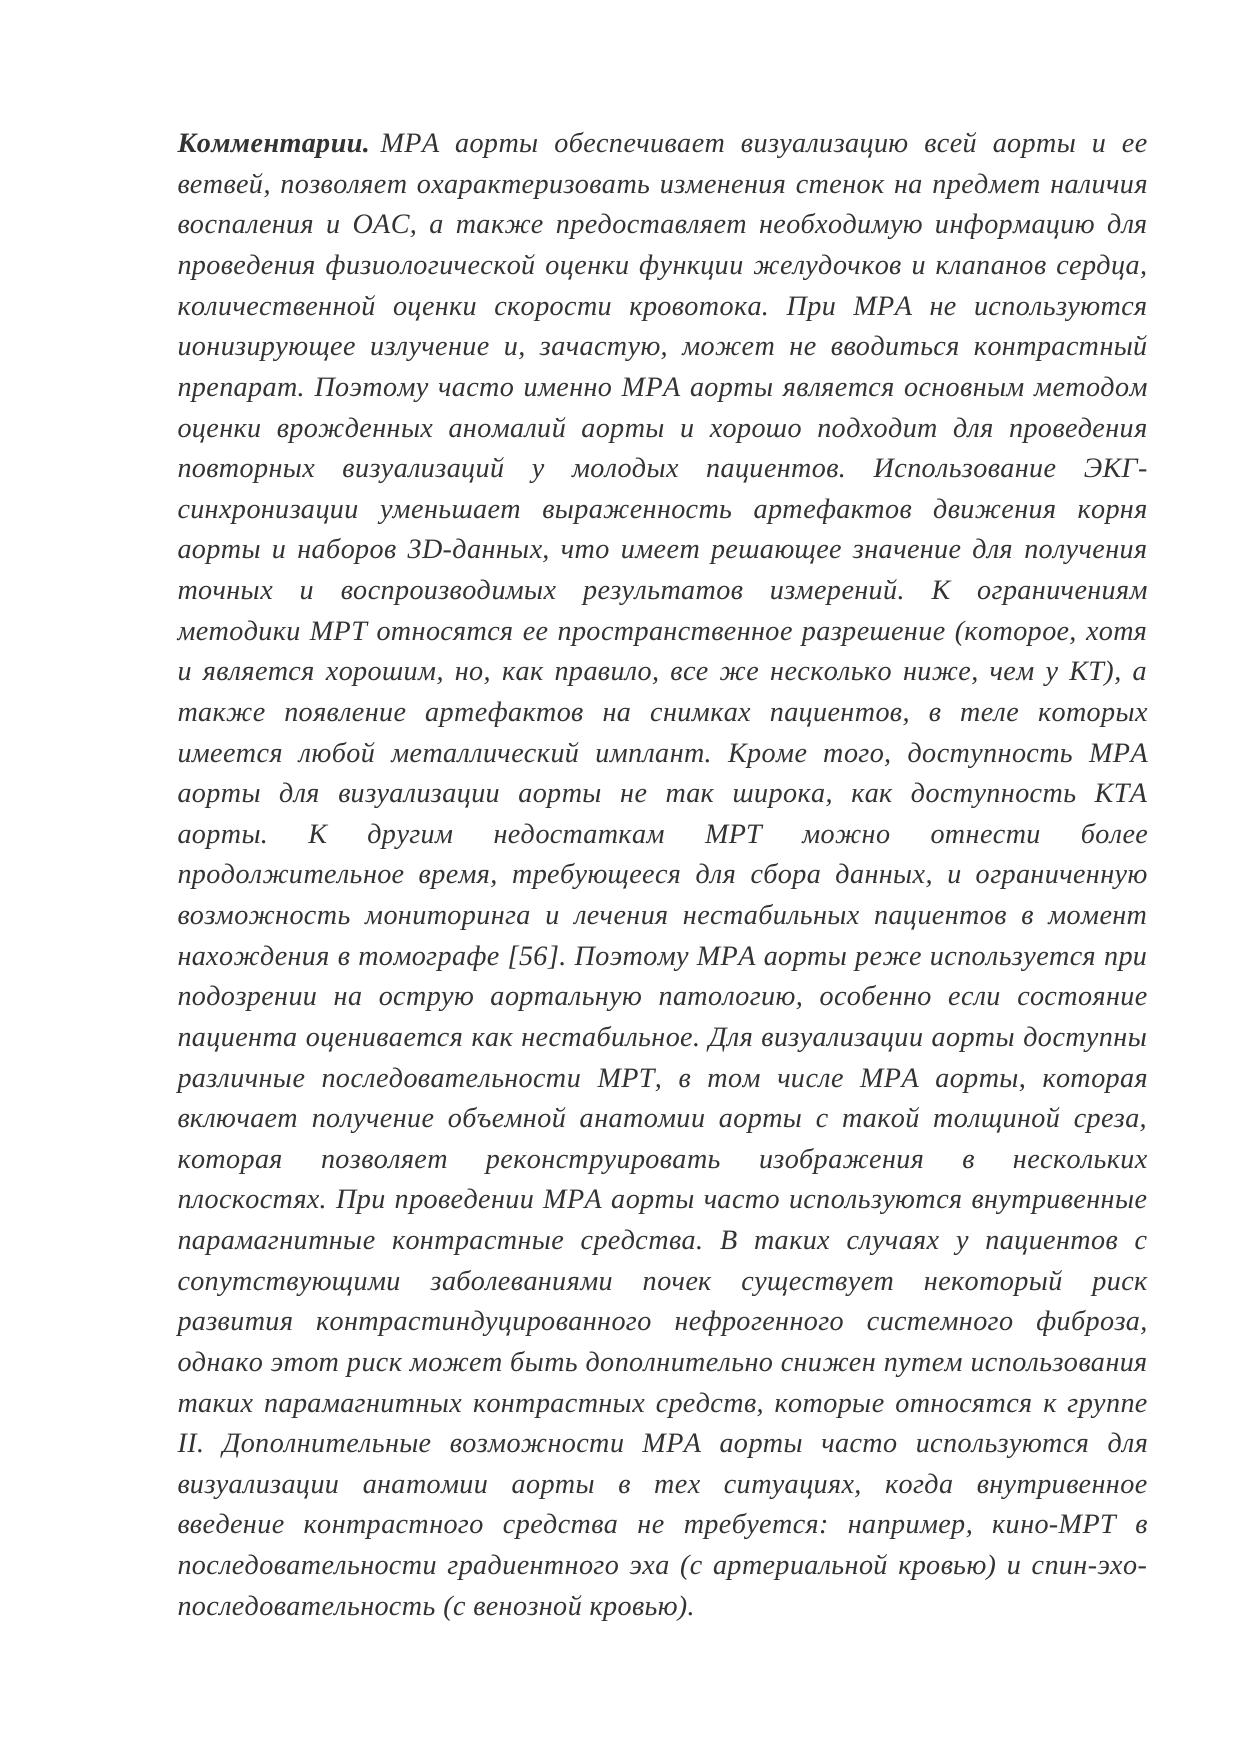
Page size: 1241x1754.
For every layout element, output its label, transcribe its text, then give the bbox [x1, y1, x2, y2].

text Комментарии. МРА аорты обеспечивает визуализацию всей аорты и ее ветвей, позволяет охарактеризовать изменения стенок на предмет наличия воспаления и ОАС, а также предоставляет необходимую информацию для проведения физиологической оценки функции желудочков и клапанов сердца, количественной оценки скорости кровотока. При МРА не используются ионизирующее излучение и, зачастую, может не вводиться контрастный препарат. Поэтому часто именно МРА аорты является основным методом оценки врожденных аномалий аорты и хорошо подходит для проведения повторных визуализаций у молодых пациентов. Использование ЭКГ-синхронизации уменьшает выраженность артефактов движения корня аорты и наборов 3D-данных, что имеет решающее значение для получения точных и воспроизводимых результатов измерений. К ограничениям методики МРТ относятся ее пространственное разрешение (которое, хотя и является хорошим, но, как правило, все же несколько ниже, чем у КТ), а также появление артефактов на снимках пациентов, в теле которых имеется любой металлический имплант. Кроме того, доступность МРА аорты для визуализации аорты не так широка, как доступность КТА аорты. К другим недостаткам МРТ можно отнести более продолжительное время, требующееся для сбора данных, и ограниченную возможность мониторинга и лечения нестабильных пациентов в момент нахождения в томографе [56]. Поэтому МРА аорты реже используется при подозрении на острую аортальную патологию, особенно если состояние пациента оценивается как нестабильное. Для визуализации аорты доступны различные последовательности МРТ, в том числе МРА аорты, которая включает получение объемной анатомии аорты с такой толщиной среза, которая позволяет реконструировать изображения в нескольких плоскостях. При проведении МРА аорты часто используются внутривенные парамагнитные контрастные средства. В таких случаях у пациентов с сопутствующими заболеваниями почек существует некоторый риск развития контрастиндуцированного нефрогенного системного фиброза, однако этот риск может быть дополнительно снижен путем использования таких парамагнитных контрастных средств, которые относятся к группе II. Дополнительные возможности МРА аорты часто используются для визуализации анатомии аорты в тех ситуациях, когда внутривенное введение контрастного средства не требуется: например, кино-МРТ в последовательности градиентного эха (с артериальной кровью) и спин-эхо-последовательность (с венозной кровью). [177, 118, 1152, 1621]
